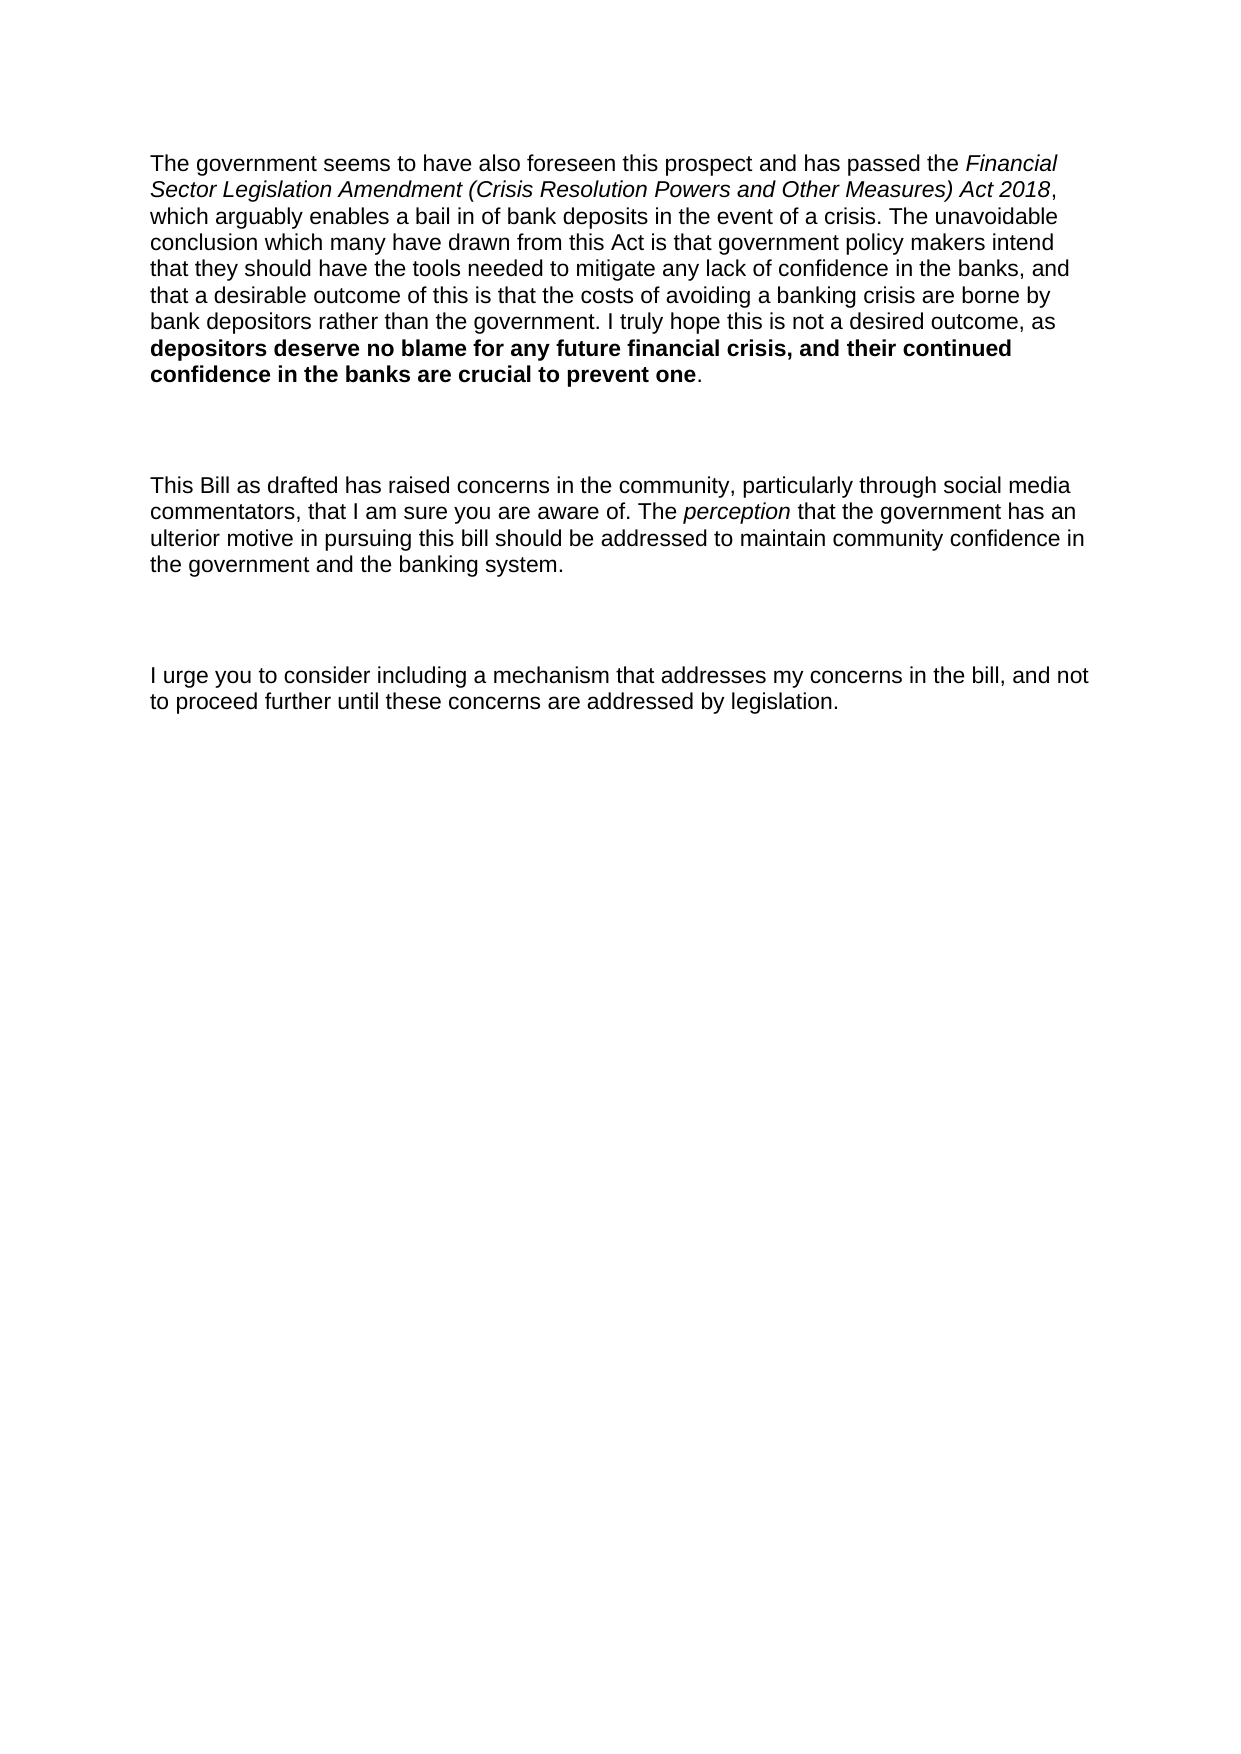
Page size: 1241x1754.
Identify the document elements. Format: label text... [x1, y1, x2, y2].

text The government seems to have also foreseen this prospect and has passed the Financial Sector Legislation Amendment (Crisis Resolution Powers and Other Measures) Act 2018, which arguably enables a bail in of bank deposits in the event of a crisis. The unavoidable conclusion which many have drawn from this Act is that government policy makers intend that they should have the tools needed to mitigate any lack of confidence in the banks, and that a desirable outcome of this is that the costs of avoiding a banking crisis are borne by bank depositors rather than the government. I truly hope this is not a desired outcome, as depositors deserve no blame for any future financial crisis, and their continued confidence in the banks are crucial to prevent one. [150, 150, 1090, 387]
text I urge you to consider including a mechanism that addresses my concerns in the bill, and not to proceed further until these concerns are addressed by legislation. [150, 662, 1090, 715]
text This Bill as drafted has raised concerns in the community, particularly through social media commentators, that I am sure you are aware of. The perception that the government has an ulterior motive in pursuing this bill should be addressed to maintain community confidence in the government and the banking system. [150, 472, 1090, 577]
